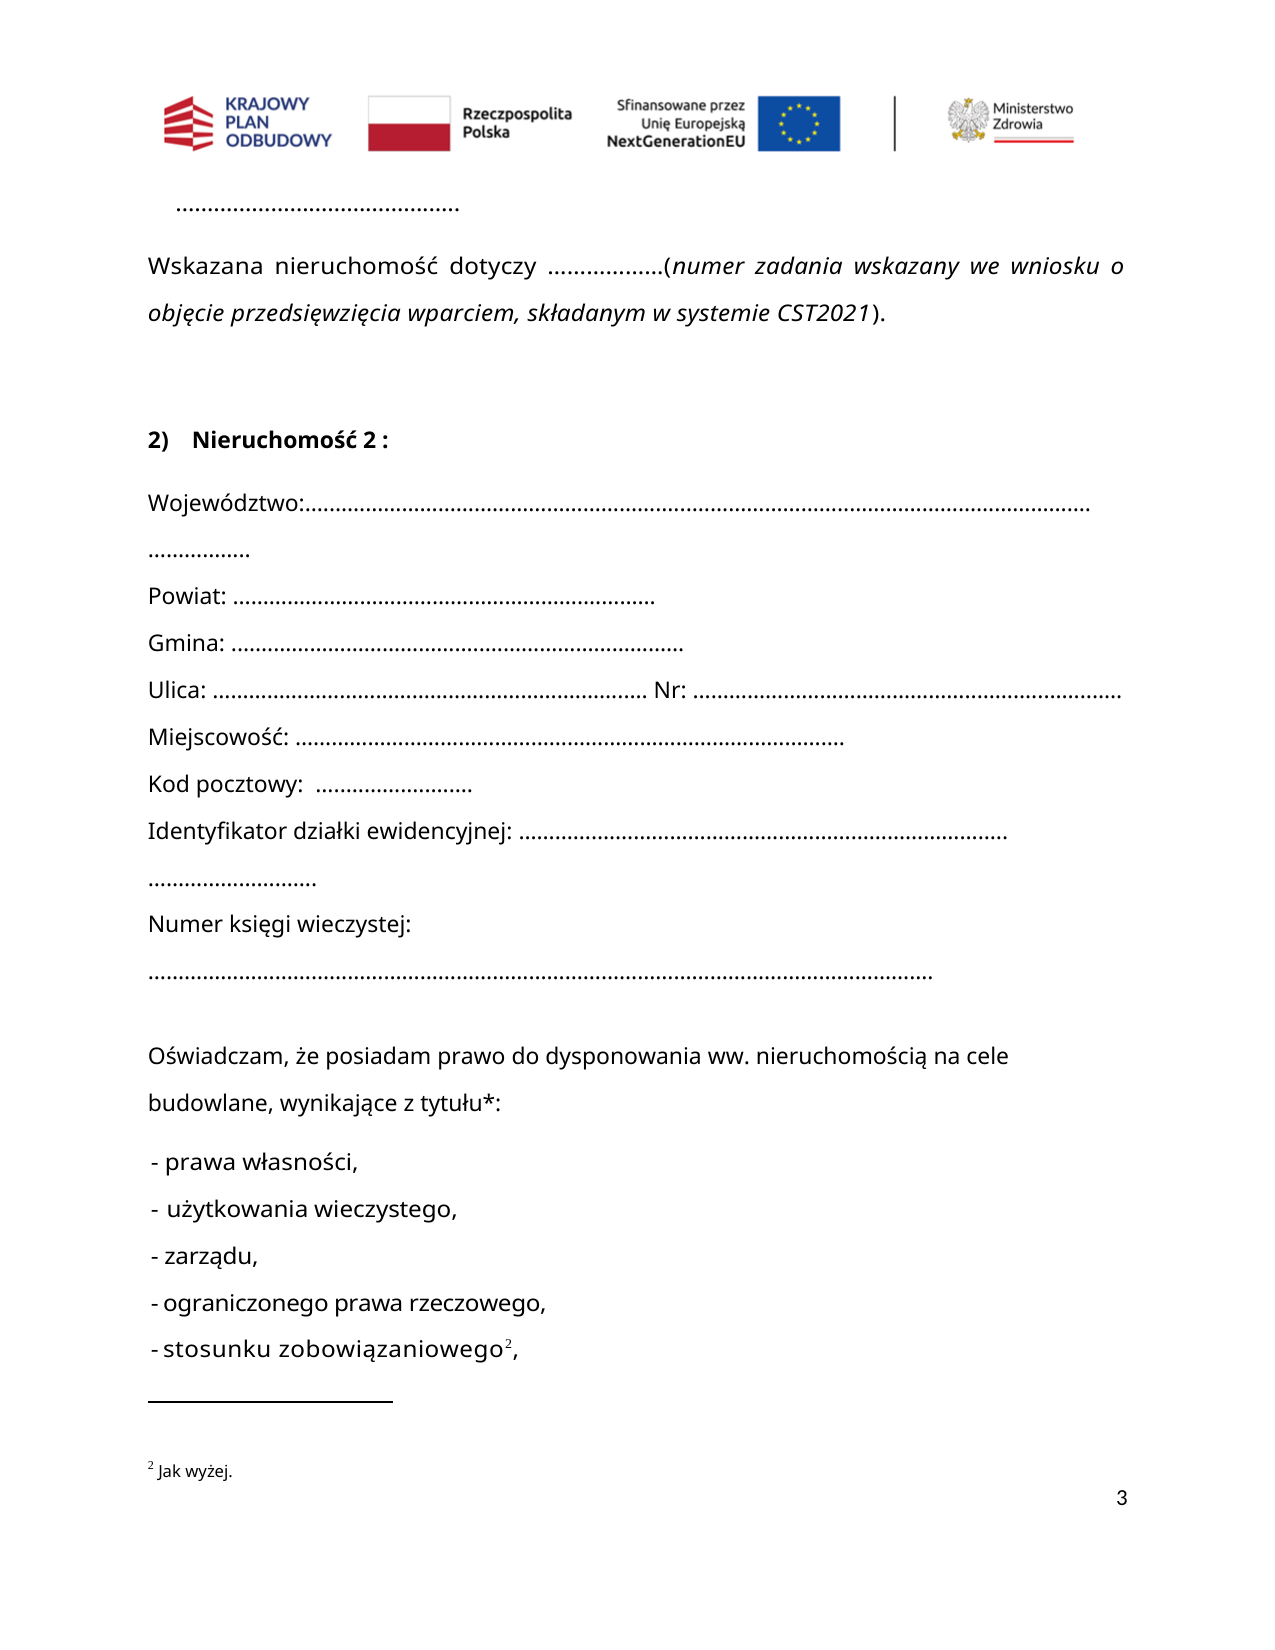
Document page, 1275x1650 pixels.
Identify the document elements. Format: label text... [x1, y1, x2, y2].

text Kod pocztowy: …..…………..……. [148, 768, 1127, 799]
picture [147, 73, 1093, 168]
text …………………………………...... [175, 186, 1127, 218]
text Miejscowość: ………………………………………………………………………………. [148, 721, 1127, 752]
text Oświadczam, że posiadam prawo do dysponowania ww. nieruchomością na cele budowlane, wynikające z tytułu*: [148, 1039, 1127, 1118]
text Gmina: .…………………………………..…………………………… [148, 627, 1127, 658]
list Nieruchomość 2 : [148, 424, 1127, 455]
text - ograniczonego prawa rzeczowego, [151, 1286, 1127, 1318]
text - prawa własności, [151, 1146, 1127, 1177]
text Wskazana nieruchomość dotyczy ………………(numer zadania wskazany we wniosku o objęcie przedsięwzięcia wparciem, składanym w systemie CST2021). [148, 250, 1127, 328]
text Województwo:.……………………………………………………..….…………………..………………………………….…………….. [148, 486, 1127, 564]
text Numer księgi wieczystej: …………………………………………………………………………………………………………………. [148, 908, 1127, 986]
text - stosunku zobowiązaniowego, [151, 1333, 1127, 1364]
text Identyfikator działki ewidencyjnej: ………….…………………………………………………………..………………………. [148, 814, 1127, 893]
text Powiat: …………………………………………………….……… [148, 580, 1127, 611]
text Ulica: …………………………………………………….…….…. Nr: ………………………………………..………..……..….. [148, 674, 1127, 705]
text - użytkowania wieczystego, [151, 1193, 1127, 1224]
text - zarządu, [151, 1239, 1127, 1271]
